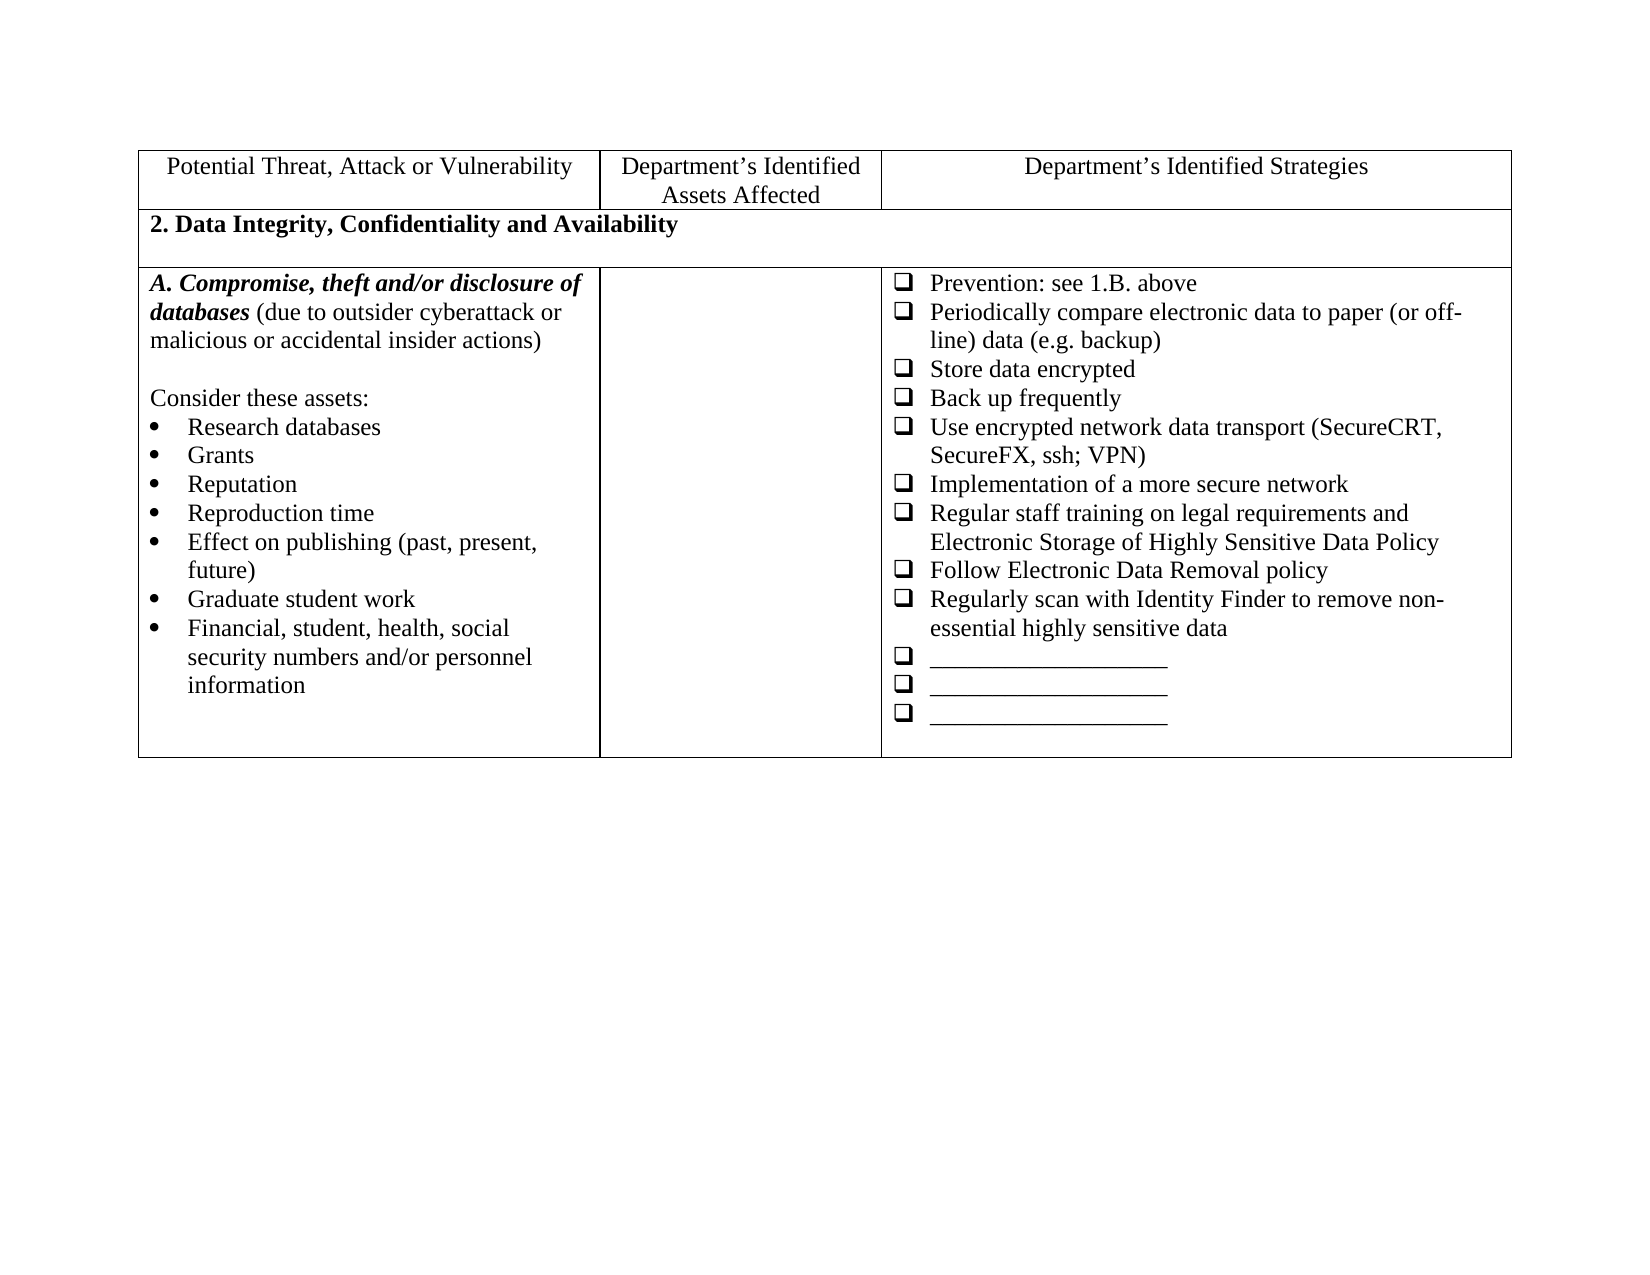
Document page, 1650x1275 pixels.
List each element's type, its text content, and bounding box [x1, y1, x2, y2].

table_cell [601, 268, 881, 757]
table_cell 2. Data Integrity, Confidentiality and Availability [139, 210, 1511, 267]
table_cell A. Compromise, theft and/or disclosure of databases (due to outsider cyberattack or malicious or accidental insider actions) Consider these assets: Research databases Grants Reputation Reproduction time Effect on publishing (past, present, future) Graduate student work Financial, student, health, social security numbers and/or personnel information [139, 268, 599, 757]
table_header Department’s Identified Assets Affected [601, 151, 881, 208]
table_header Department’s Identified Strategies [882, 151, 1511, 208]
table_cell Prevention: see 1.B. above Periodically compare electronic data to paper (or off-line) data (e.g. backup) Store data encrypted Back up frequently Use encrypted network data transport (SecureCRT, SecureFX, ssh; VPN) Implementation of a more secure network Regular staff training on legal requirements and Electronic Storage of Highly Sensitive Data Policy Follow Electronic Data Removal policy Regularly scan with Identity Finder to remove non-essential highly sensitive data ___________________ ___________________ ___________________ [882, 268, 1511, 757]
table_header Potential Threat, Attack or Vulnerability [139, 151, 599, 208]
